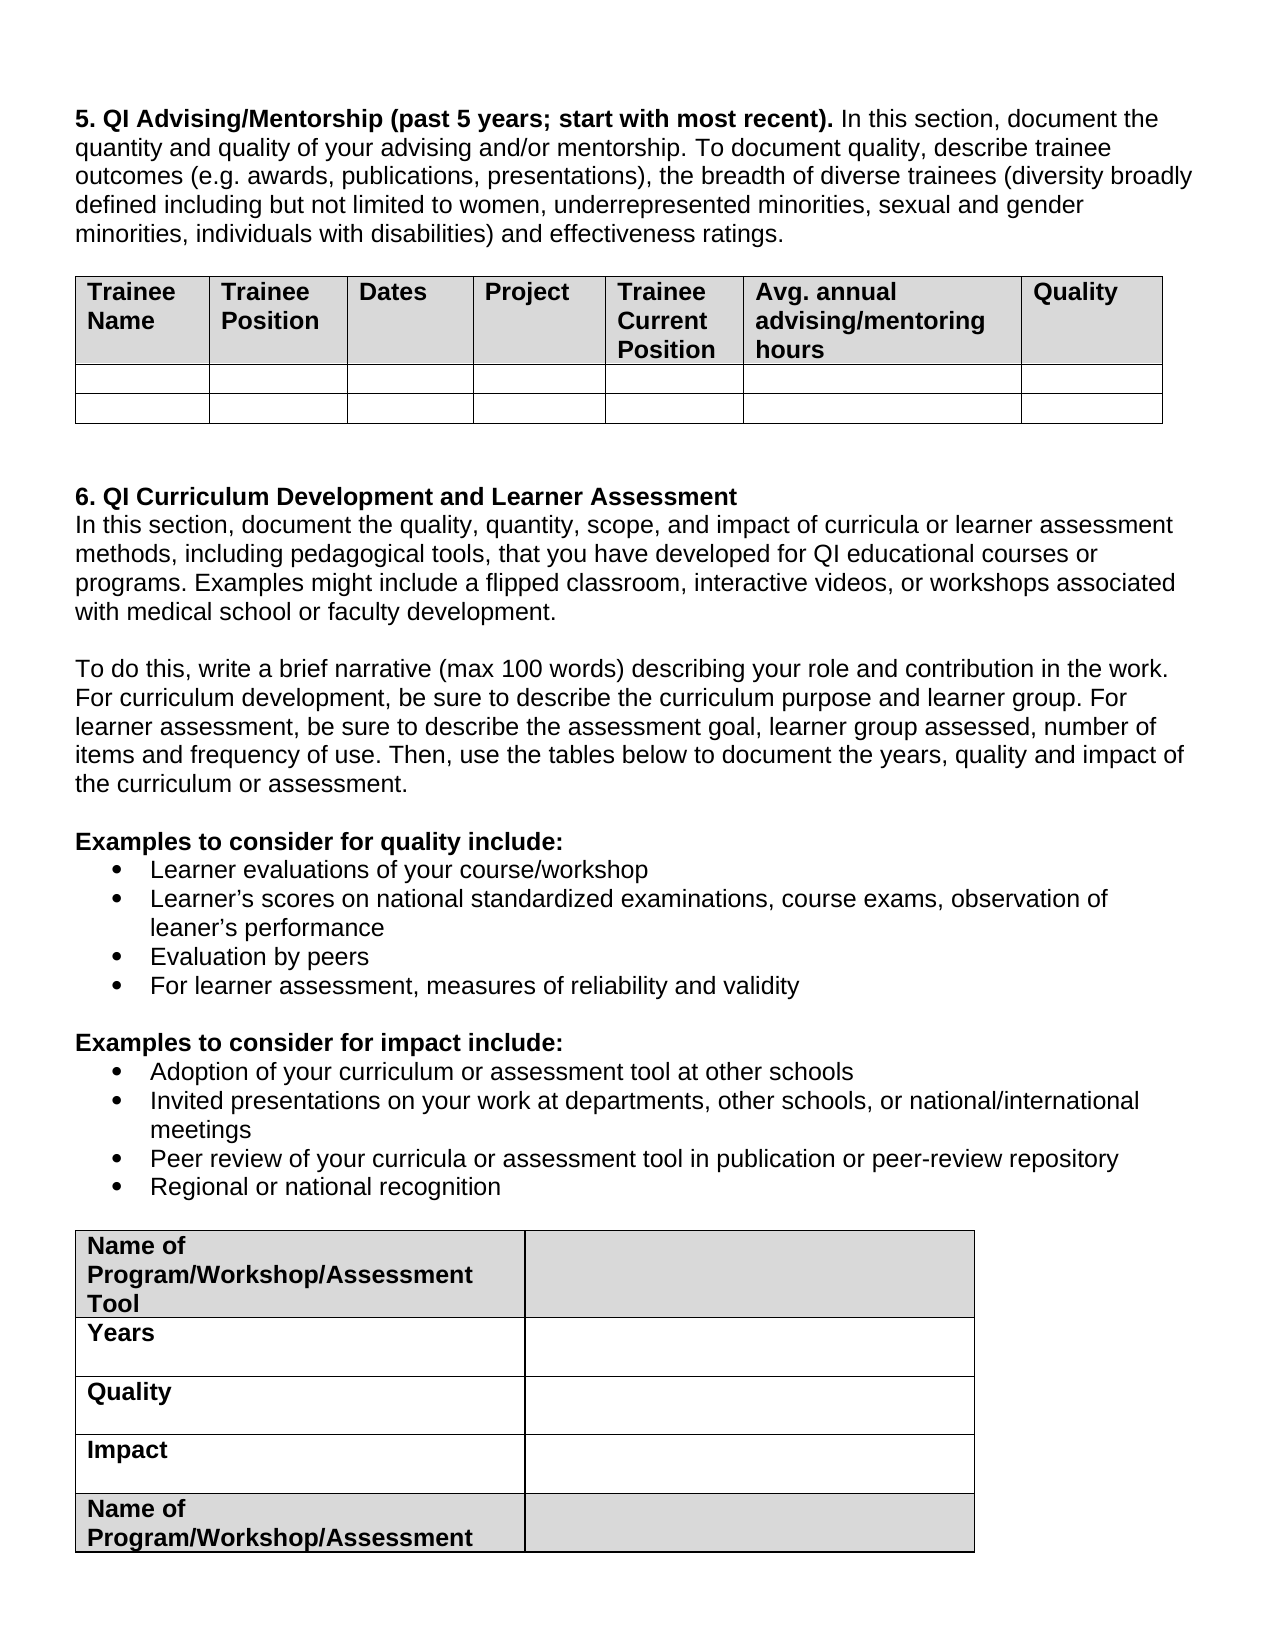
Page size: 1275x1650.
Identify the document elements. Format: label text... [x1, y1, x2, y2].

table_cell [526, 1494, 974, 1551]
list Adoption of your curriculum or assessment tool at other schools [112, 1057, 1200, 1086]
text Examples to consider for quality include: [75, 827, 1200, 855]
table_cell [348, 394, 473, 423]
text In this section, document the quality, quantity, scope, and impact of curricula or learner assessment methods, including pedagogical tools, that you have developed for QI educational courses or programs. Examples might include a flipped classroom, interactive videos, or workshops associated with medical school or faculty development. [75, 510, 1200, 625]
table_cell [474, 394, 605, 423]
table_cell [744, 365, 1021, 393]
table_header Dates [348, 277, 473, 363]
list Learner’s scores on national standardized examinations, course exams, observation of leaner’s performance [112, 884, 1200, 942]
table_cell [210, 394, 347, 423]
table_cell [1022, 365, 1162, 393]
table_header Name of Program/Workshop/Assessment Tool [76, 1231, 524, 1317]
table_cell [76, 1494, 524, 1551]
table_cell Years [76, 1318, 524, 1376]
table_cell [76, 365, 209, 393]
table_cell [474, 365, 605, 393]
text 6. QI Curriculum Development and Learner Assessment [75, 482, 1200, 510]
table_header Trainee Position [210, 277, 347, 363]
table_cell [744, 394, 1021, 423]
table_cell Impact [76, 1435, 524, 1493]
table_cell Quality [76, 1377, 524, 1434]
table_cell [1022, 394, 1162, 423]
text To do this, write a brief narrative (max 100 words) describing your role and contribution in the work. For curriculum development, be sure to describe the curriculum purpose and learner group. For learner assessment, be sure to describe the assessment goal, learner group assessed, number of items and frequency of use. Then, use the tables below to document the years, quality and impact of the curriculum or assessment. [75, 654, 1200, 798]
table_header Quality [1022, 277, 1162, 363]
table_cell [210, 365, 347, 393]
text Examples to consider for impact include: [75, 1028, 1200, 1057]
table_cell [526, 1318, 974, 1376]
table_header Project [474, 277, 605, 363]
table_cell [606, 365, 743, 393]
list Learner evaluations of your course/workshop [112, 855, 1200, 884]
table_header Trainee Name [76, 277, 209, 363]
list Evaluation by peers [112, 942, 1200, 971]
list Invited presentations on your work at departments, other schools, or national/international meetings [112, 1086, 1200, 1143]
list For learner assessment, measures of reliability and validity [112, 971, 1200, 999]
list Peer review of your curricula or assessment tool in publication or peer-review repository [112, 1143, 1200, 1172]
table_cell [526, 1377, 974, 1434]
table_header Avg. annual advising/mentoring hours [744, 277, 1021, 363]
table_cell [526, 1435, 974, 1493]
list Regional or national recognition [112, 1172, 1200, 1201]
table_cell [348, 365, 473, 393]
table_header Trainee Current Position [606, 277, 743, 363]
text 5. QI Advising/Mentorship (past 5 years; start with most recent). In this section, document the quantity and quality of your advising and/or mentorship. To document quality, describe trainee outcomes (e.g. awards, publications, presentations), the breadth of diverse trainees (diversity broadly defined including but not limited to women, underrepresented minorities, sexual and gender minorities, individuals with disabilities) and effectiveness ratings. [75, 104, 1200, 247]
table_cell [606, 394, 743, 423]
table_header [526, 1231, 974, 1317]
table_cell [76, 394, 209, 423]
